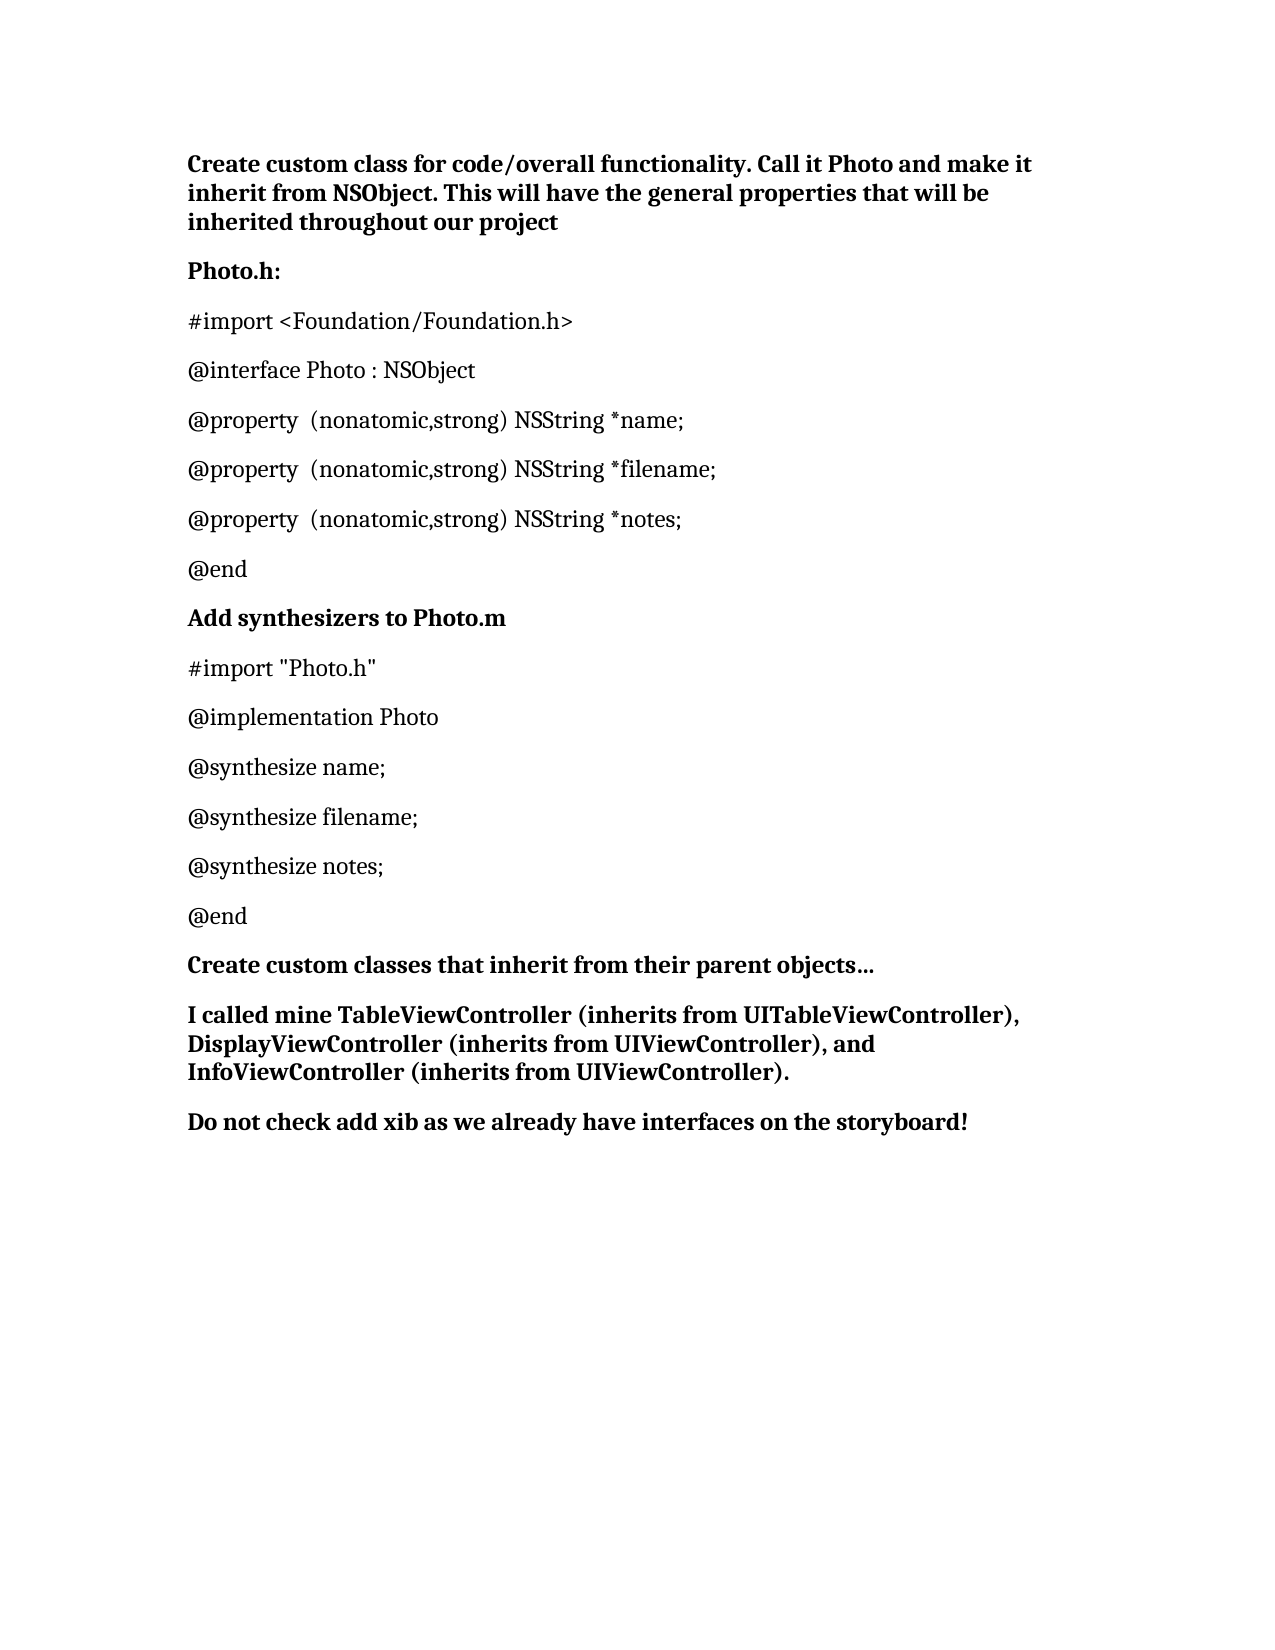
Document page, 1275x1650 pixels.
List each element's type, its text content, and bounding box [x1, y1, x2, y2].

text Create custom classes that inherit from their parent objects… [187, 951, 1087, 980]
text @interface Photo : NSObject [187, 356, 1087, 385]
text @implementation Photo [187, 703, 1087, 732]
text @property (nonatomic,strong) NSString *notes; [187, 505, 1087, 534]
text @property (nonatomic,strong) NSString *filename; [187, 455, 1087, 484]
text @synthesize filename; [187, 802, 1087, 831]
text I called mine TableViewController (inherits from UITableViewController), DisplayViewController (inherits from UIViewController), and InfoViewController (inherits from UIViewController). [187, 1001, 1087, 1087]
text @end [187, 902, 1087, 930]
text #import <Foundation/Foundation.h> [187, 307, 1087, 335]
text Add synthesizers to Photo.m [187, 604, 1087, 633]
text #import "Photo.h" [187, 654, 1087, 682]
text @synthesize name; [187, 753, 1087, 782]
text Do not check add xib as we already have interfaces on the storyboard! [187, 1108, 1087, 1137]
text @synthesize notes; [187, 852, 1087, 881]
text @property (nonatomic,strong) NSString *name; [187, 406, 1087, 434]
text Photo.h: [187, 257, 1087, 286]
text @end [187, 554, 1087, 583]
text Create custom class for code/overall functionality. Call it Photo and make it inherit from NSObject. This will have the general properties that will be inherited throughout our project [187, 150, 1087, 236]
